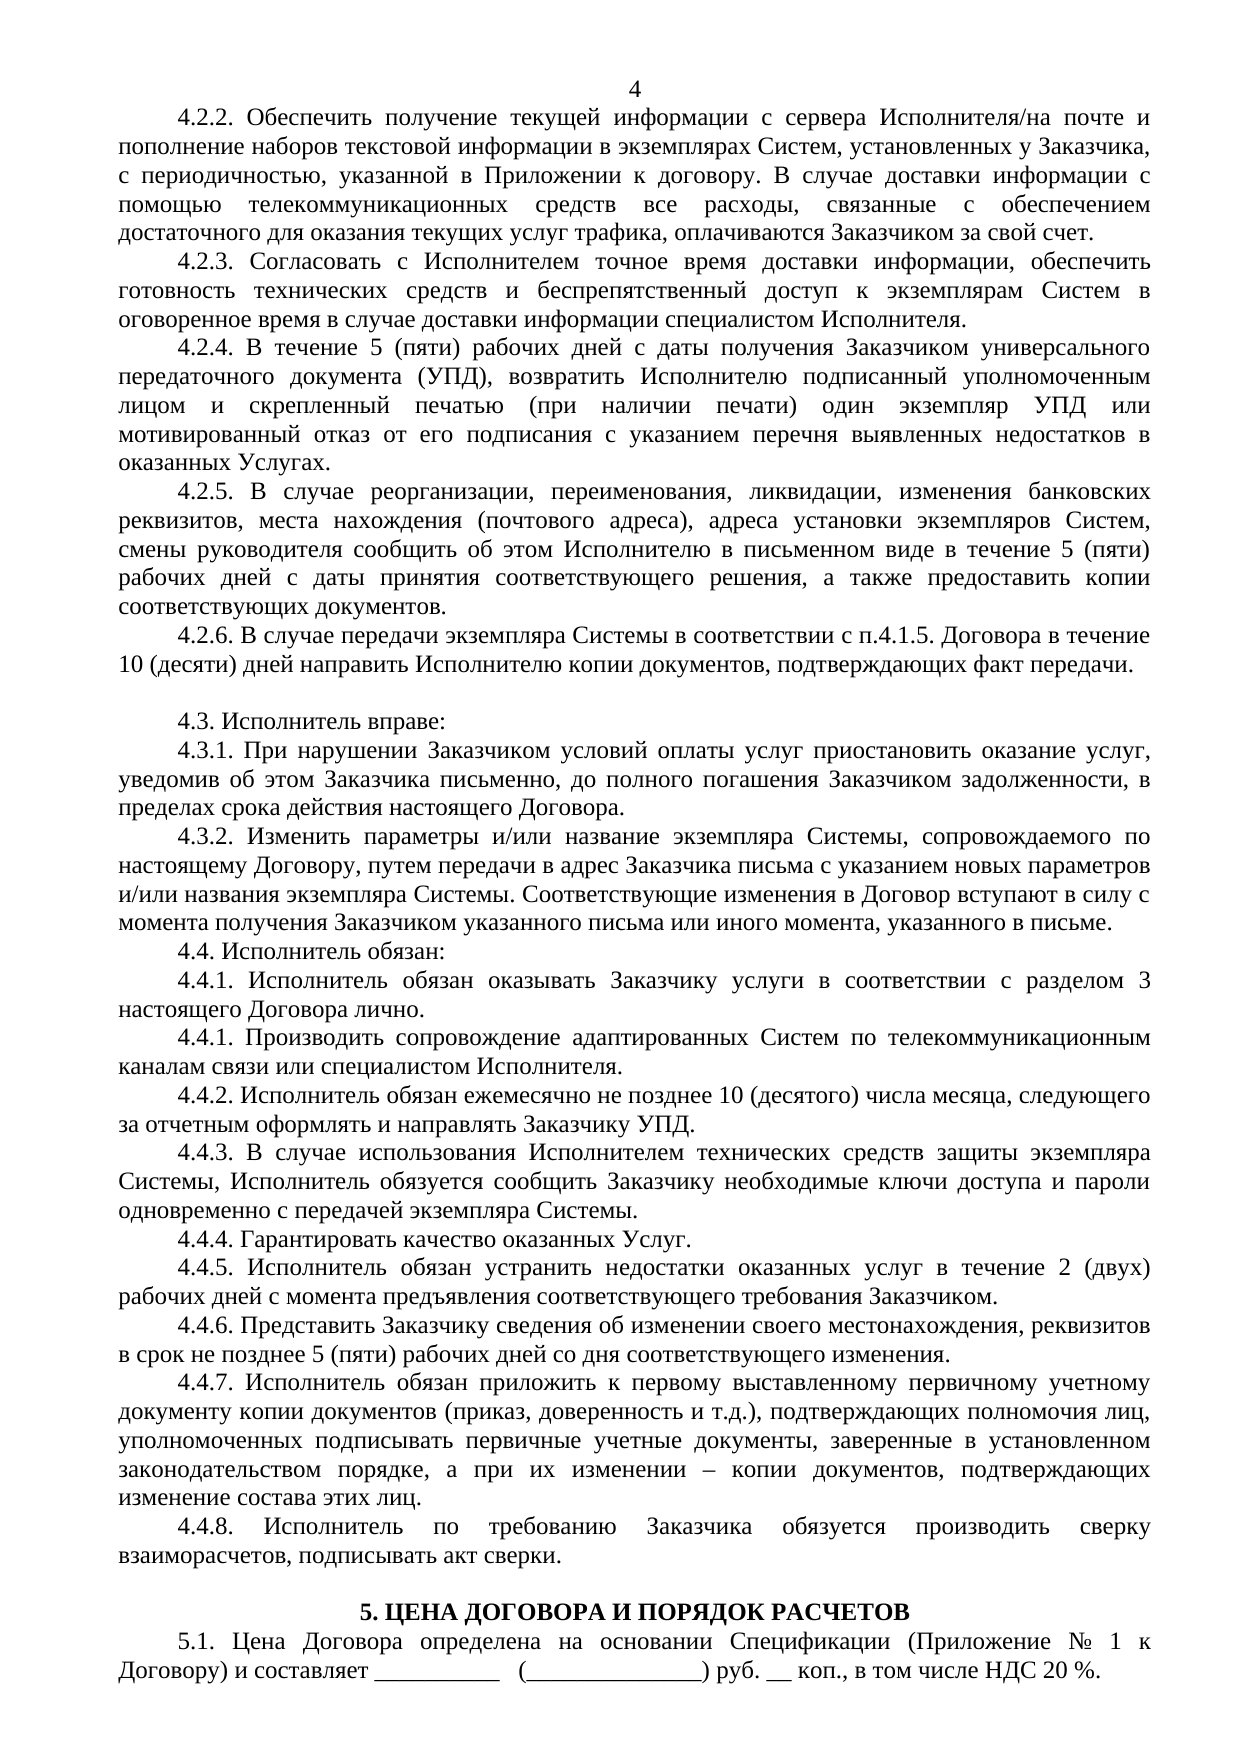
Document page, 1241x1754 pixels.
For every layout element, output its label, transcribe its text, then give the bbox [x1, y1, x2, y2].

text 4.4.1. Производить сопровождение адаптированных Систем по телекоммуникационным каналам связи или специалистом Исполнителя. [118, 1022, 1152, 1080]
text 4.4.4. Гарантировать качество оказанных Услуг. [118, 1224, 1152, 1252]
text 4.4.8. Исполнитель по требованию Заказчика обязуется производить сверку взаиморасчетов, подписывать акт сверки. [118, 1511, 1152, 1569]
text 4.3. Исполнитель вправе: [118, 706, 1152, 735]
text 5.1. Цена Договора определена на основании Спецификации (Приложение № 1 к Договору) и составляет __________ (______________) руб. __ коп., в том числе НДС 20 %. [118, 1626, 1152, 1684]
text 4.4.1. Исполнитель обязан оказывать Заказчику услуги в соответствии с разделом 3 настоящего Договора лично. [118, 965, 1152, 1022]
text 4.2.3. Согласовать с Исполнителем точное время доставки информации, обеспечить готовность технических средств и беспрепятственный доступ к экземплярам Систем в оговоренное время в случае доставки информации специалистом Исполнителя. [118, 246, 1152, 332]
text 4.2.4. В течение 5 (пяти) рабочих дней с даты получения Заказчиком универсального передаточного документа (УПД), возвратить Исполнителю подписанный уполномоченным лицом и скрепленный печатью (при наличии печати) один экземпляр УПД или мотивированный отказ от его подписания с указанием перечня выявленных недостатков в оказанных Услугах. [118, 332, 1152, 476]
text 4.4.5. Исполнитель обязан устранить недостатки оказанных услуг в течение 2 (двух) рабочих дней с момента предъявления соответствующего требования Заказчиком. [118, 1252, 1152, 1310]
text 4.4.7. Исполнитель обязан приложить к первому выставленному первичному учетному документу копии документов (приказ, доверенность и т.д.), подтверждающих полномочия лиц, уполномоченных подписывать первичные учетные документы, заверенные в установленном законодательством порядке, а при их изменении – копии документов, подтверждающих изменение состава этих лиц. [118, 1367, 1152, 1511]
text 4.4. Исполнитель обязан: [118, 936, 1152, 965]
text 4.4.6. Представить Заказчику сведения об изменении своего местонахождения, реквизитов в срок не позднее 5 (пяти) рабочих дней со дня соответствующего изменения. [118, 1310, 1152, 1367]
text 4.2.6. В случае передачи экземпляра Системы в соответствии с п.4.1.5. Договора в течение 10 (десяти) дней направить Исполнителю копии документов, подтверждающих факт передачи. [118, 620, 1152, 677]
text 4.3.1. При нарушении Заказчиком условий оплаты услуг приостановить оказание услуг, уведомив об этом Заказчика письменно, до полного погашения Заказчиком задолженности, в пределах срока действия настоящего Договора. [118, 735, 1152, 821]
text 5. ЦЕНА ДОГОВОРА И ПОРЯДОК РАСЧЕТОВ [118, 1597, 1152, 1626]
text 4.2.2. Обеспечить получение текущей информации с сервера Исполнителя/на почте и пополнение наборов текстовой информации в экземплярах Систем, установленных у Заказчика, с периодичностью, указанной в Приложении к договору. В случае доставки информации с помощью телекоммуникационных средств все расходы, связанные с обеспечением достаточного для оказания текущих услуг трафика, оплачиваются Заказчиком за свой счет. [118, 102, 1152, 246]
text 4.4.2. Исполнитель обязан ежемесячно не позднее 10 (десятого) числа месяца, следующего за отчетным оформлять и направлять Заказчику УПД. [118, 1080, 1152, 1137]
text 4.2.5. В случае реорганизации, переименования, ликвидации, изменения банковских реквизитов, места нахождения (почтового адреса), адреса установки экземпляров Систем, смены руководителя сообщить об этом Исполнителю в письменном виде в течение 5 (пяти) рабочих дней с даты принятия соответствующего решения, а также предоставить копии соответствующих документов. [118, 476, 1152, 620]
text 4.4.3. В случае использования Исполнителем технических средств защиты экземпляра Системы, Исполнитель обязуется сообщить Заказчику необходимые ключи доступа и пароли одновременно с передачей экземпляра Системы. [118, 1137, 1152, 1224]
text 4.3.2. Изменить параметры и/или название экземпляра Системы, сопровождаемого по настоящему Договору, путем передачи в адрес Заказчика письма с указанием новых параметров и/или названия экземпляра Системы. Соответствующие изменения в Договор вступают в силу с момента получения Заказчиком указанного письма или иного момента, указанного в письме. [118, 821, 1152, 936]
